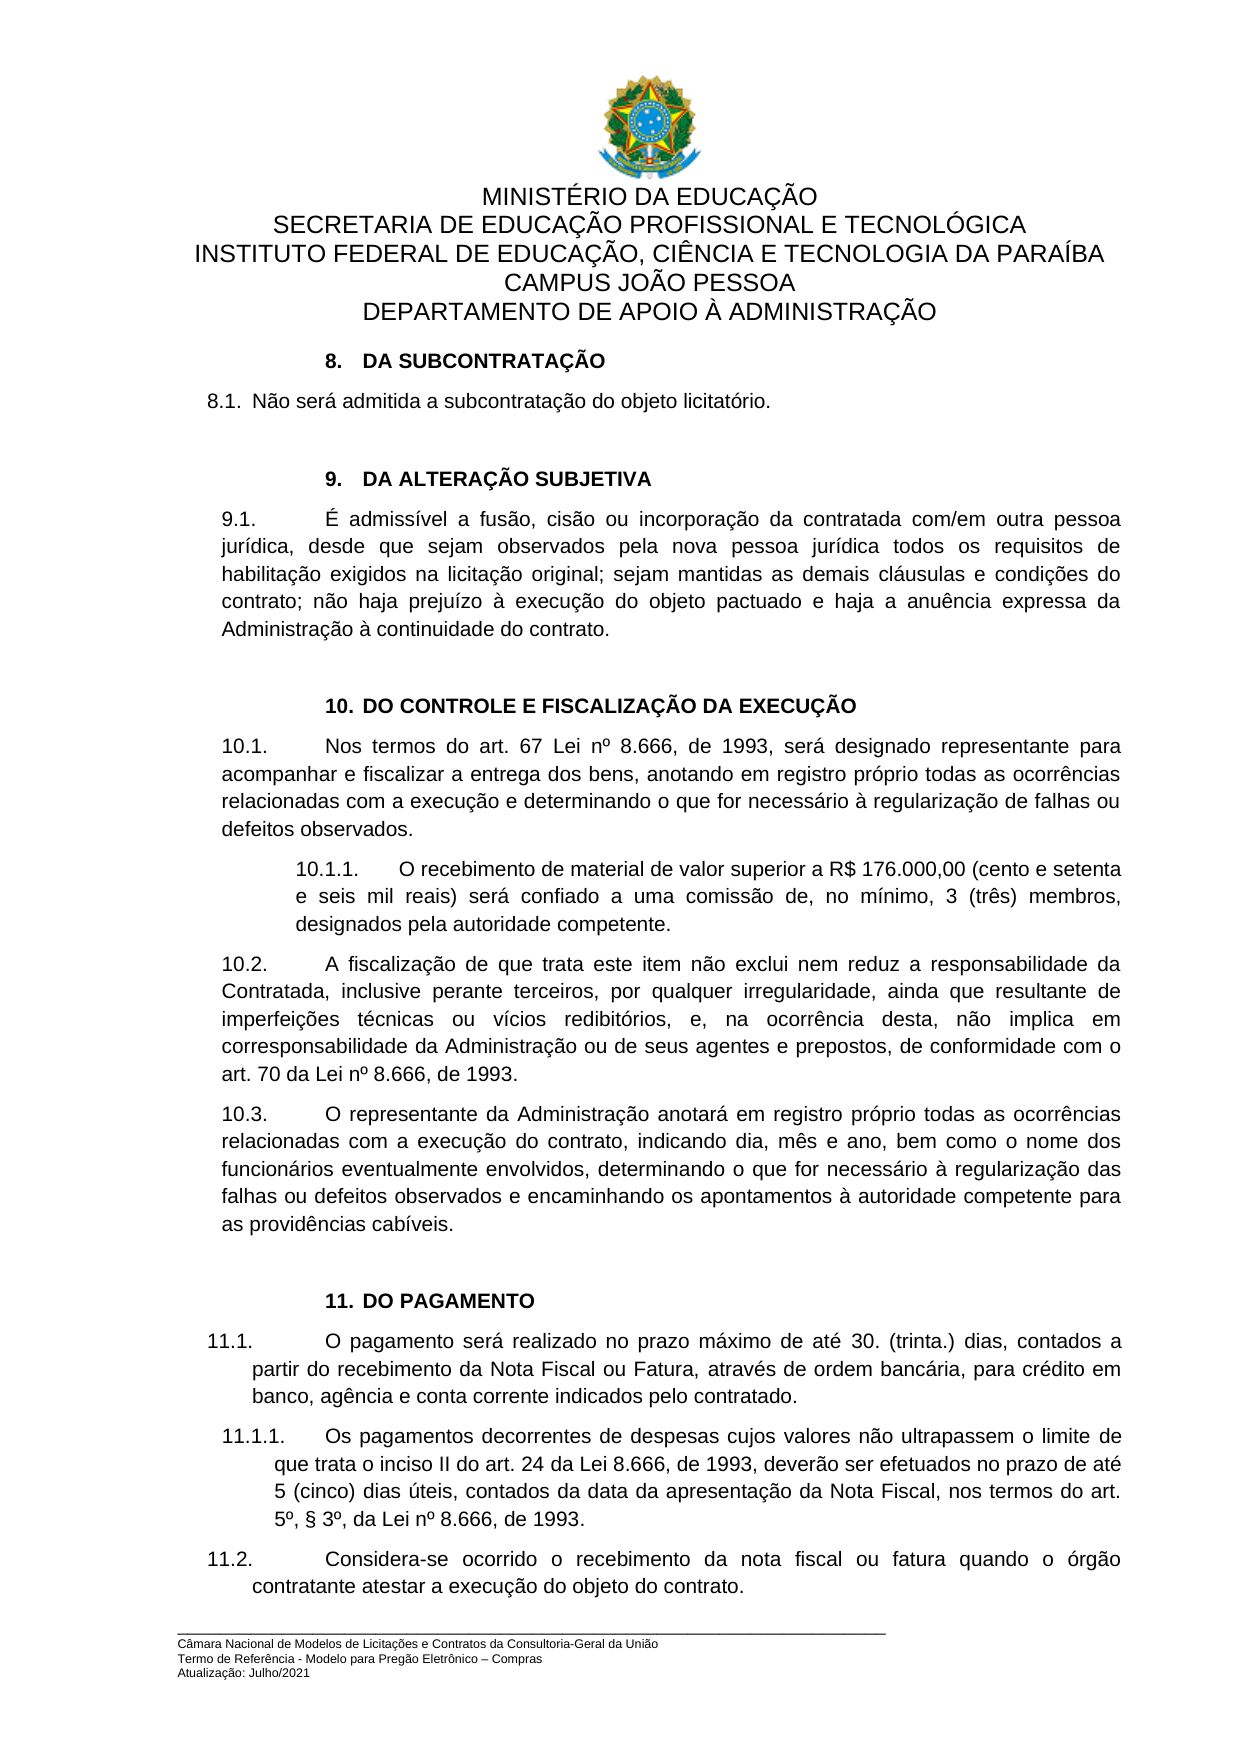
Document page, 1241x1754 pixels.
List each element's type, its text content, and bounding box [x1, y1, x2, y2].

text DA ALTERAÇÃO SUBJETIVA [325, 467, 1122, 491]
list É admissível a fusão, cisão ou incorporação da contratada com/em outra pessoa jurídica, desde que sejam observados pela nova pessoa jurídica todos os requisitos de habilitação exigidos na licitação original; sejam mantidas as demais cláusulas e condições do contrato; não haja prejuízo à execução do objeto pactuado e haja a anuência expressa da Administração à continuidade do contrato. [221, 507, 1122, 641]
list A fiscalização de que trata este item não exclui nem reduz a responsabilidade da Contratada, inclusive perante terceiros, por qualquer irregularidade, ainda que resultante de imperfeições técnicas ou vícios redibitórios, e, na ocorrência desta, não implica em corresponsabilidade da Administração ou de seus agentes e prepostos, de conformidade com o art. 70 da Lei nº 8.666, de 1993. [221, 952, 1122, 1086]
text DO CONTROLE E FISCALIZAÇÃO DA EXECUÇÃO [325, 694, 1122, 718]
list O representante da Administração anotará em registro próprio todas as ocorrências relacionadas com a execução do contrato, indicando dia, mês e ano, bem como o nome dos funcionários eventualmente envolvidos, determinando o que for necessário à regularização das falhas ou defeitos observados e encaminhando os apontamentos à autoridade competente para as providências cabíveis. [221, 1102, 1122, 1236]
list O pagamento será realizado no prazo máximo de até 30. (trinta.) dias, contados a partir do recebimento da Nota Fiscal ou Fatura, através de ordem bancária, para crédito em banco, agência e conta corrente indicados pelo contratado. [207, 1329, 1122, 1408]
list Os pagamentos decorrentes de despesas cujos valores não ultrapassem o limite de que trata o inciso II do art. 24 da Lei 8.666, de 1993, deverão ser efetuados no prazo de até 5 (cinco) dias úteis, contados da data da apresentação da Nota Fiscal, nos termos do art. 5º, § 3º, da Lei nº 8.666, de 1993. [222, 1424, 1122, 1531]
text DA SUBCONTRATAÇÃO [325, 349, 1122, 373]
text DO PAGAMENTO [325, 1289, 1122, 1313]
list Considera-se ocorrido o recebimento da nota fiscal ou fatura quando o órgão contratante atestar a execução do objeto do contrato. [207, 1547, 1122, 1598]
list Não será admitida a subcontratação do objeto licitatório. [207, 389, 1122, 413]
picture [595, 73, 705, 182]
list O recebimento de material de valor superior a R$ 176.000,00 (cento e setenta e seis mil reais) será confiado a uma comissão de, no mínimo, 3 (três) membros, designados pela autoridade competente. [295, 857, 1122, 936]
list Nos termos do art. 67 Lei nº 8.666, de 1993, será designado representante para acompanhar e fiscalizar a entrega dos bens, anotando em registro próprio todas as ocorrências relacionadas com a execução e determinando o que for necessário à regularização de falhas ou defeitos observados. [221, 734, 1122, 841]
